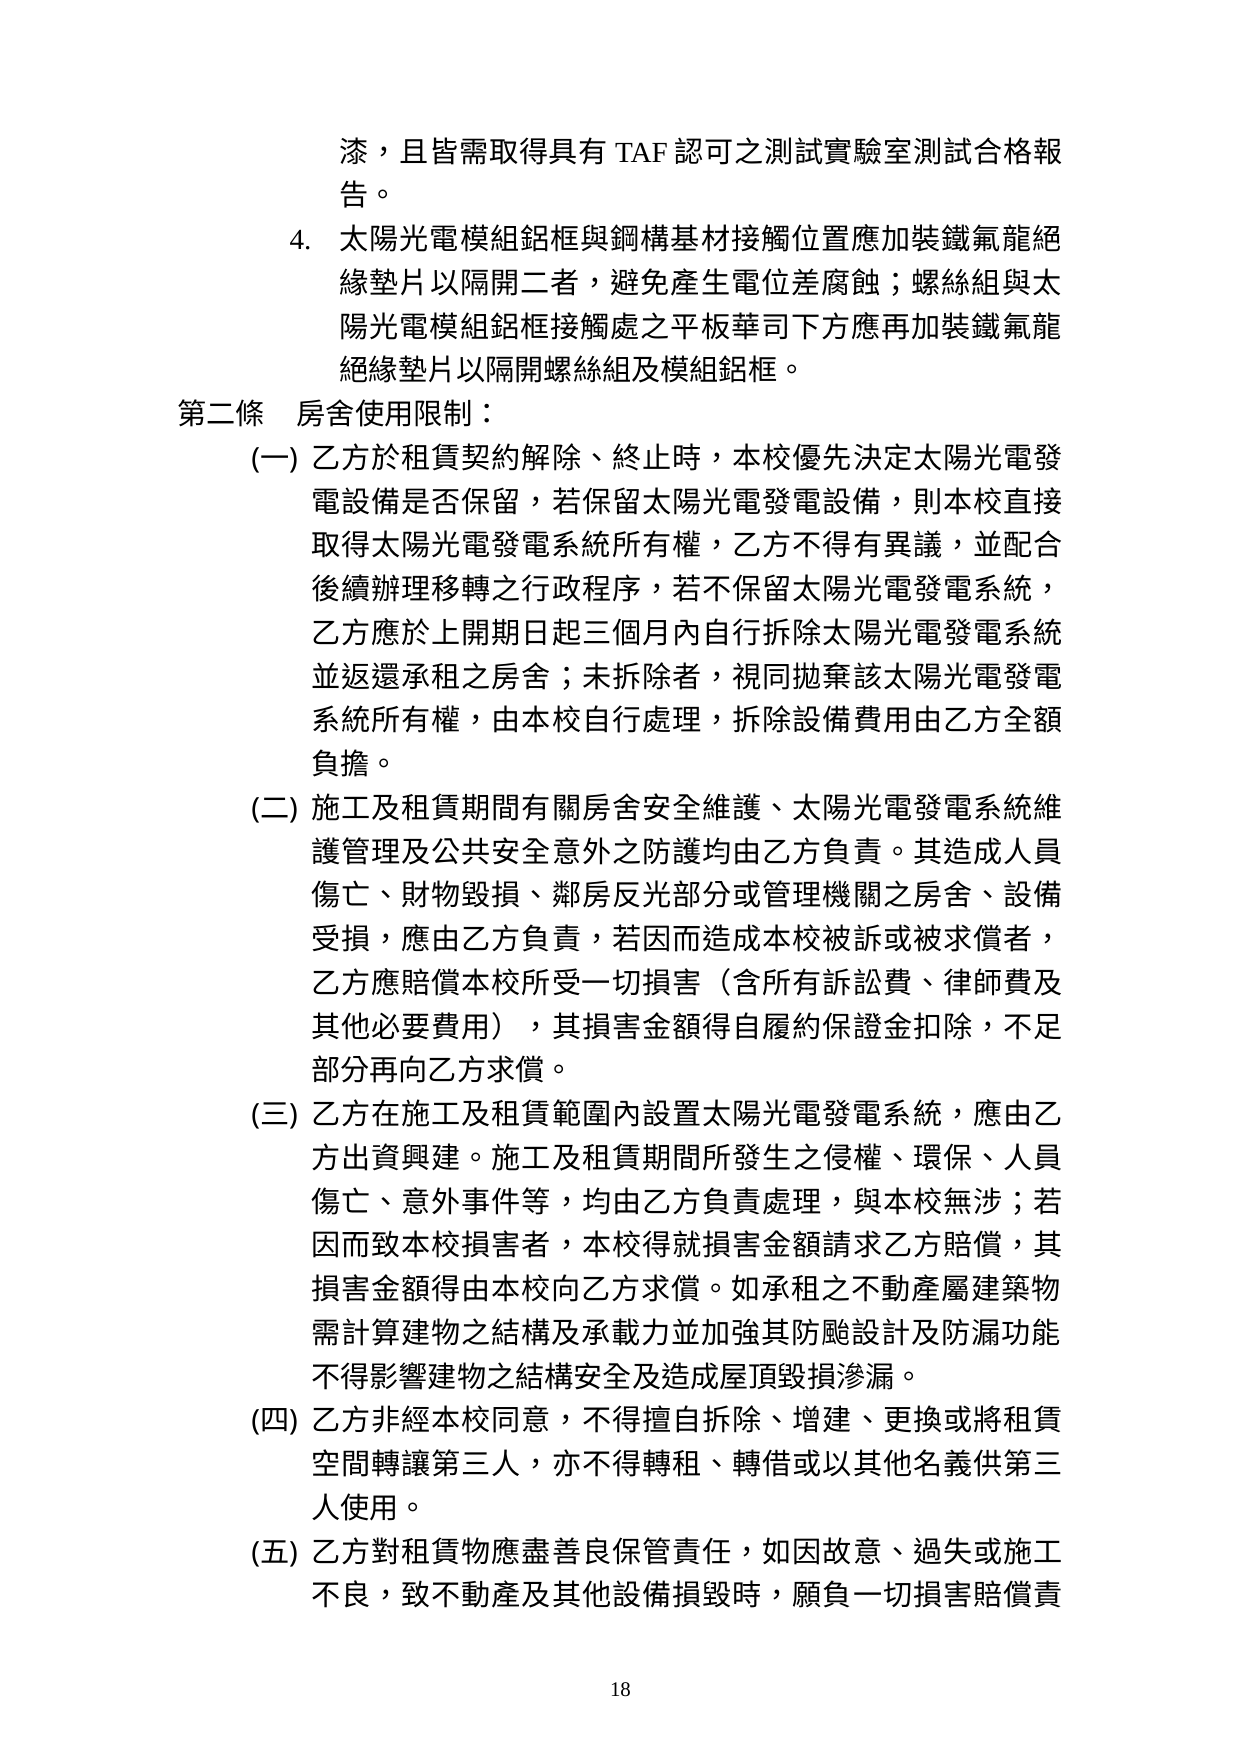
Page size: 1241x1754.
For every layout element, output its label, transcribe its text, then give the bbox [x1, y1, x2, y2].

list 房舍使用限制： [177, 389, 1063, 433]
list 乙方非經本校同意，不得擅自拆除、增建、更換或將租賃空間轉讓第三人，亦不得轉租、轉借或以其他名義供第三人使用。 [251, 1396, 1063, 1527]
list 太陽光電模組鋁框與鋼構基材接觸位置應加裝鐵氟龍絕緣墊片以隔開二者，避免產生電位差腐蝕；螺絲組與太陽光電模組鋁框接觸處之平板華司下方應再加裝鐵氟龍絕緣墊片以隔開螺絲組及模組鋁框。 [289, 214, 1063, 389]
list 施工及租賃期間有關房舍安全維護、太陽光電發電系統維護管理及公共安全意外之防護均由乙方負責。其造成人員傷亡、財物毀損、鄰房反光部分或管理機關之房舍、設備受損，應由乙方負責，若因而造成本校被訴或被求償者，乙方應賠償本校所受一切損害（含所有訴訟費、律師費及其他必要費用），其損害金額得自履約保證金扣除，不足部分再向乙方求償。 [251, 783, 1063, 1089]
list 乙方於租賃契約解除、終止時，本校優先決定太陽光電發電設備是否保留，若保留太陽光電發電設備，則本校直接取得太陽光電發電系統所有權，乙方不得有異議，並配合後續辦理移轉之行政程序，若不保留太陽光電發電系統，乙方應於上開期日起三個月內自行拆除太陽光電發電系統並返還承租之房舍；未拆除者，視同拋棄該太陽光電發電系統所有權，由本校自行處理，拆除設備費用由乙方全額負擔。 [251, 433, 1063, 783]
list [289, 127, 1063, 214]
list 乙方在施工及租賃範圍內設置太陽光電發電系統，應由乙方出資興建。施工及租賃期間所發生之侵權、環保、人員傷亡、意外事件等，均由乙方負責處理，與本校無涉；若因而致本校損害者，本校得就損害金額請求乙方賠償，其損害金額得由本校向乙方求償。如承租之不動產屬建築物，需計算建物之結構及承載力並加強其防颱設計及防漏功能，不得影響建物之結構安全及造成屋頂毀損滲漏。 [251, 1089, 1063, 1396]
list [251, 1527, 1063, 1614]
